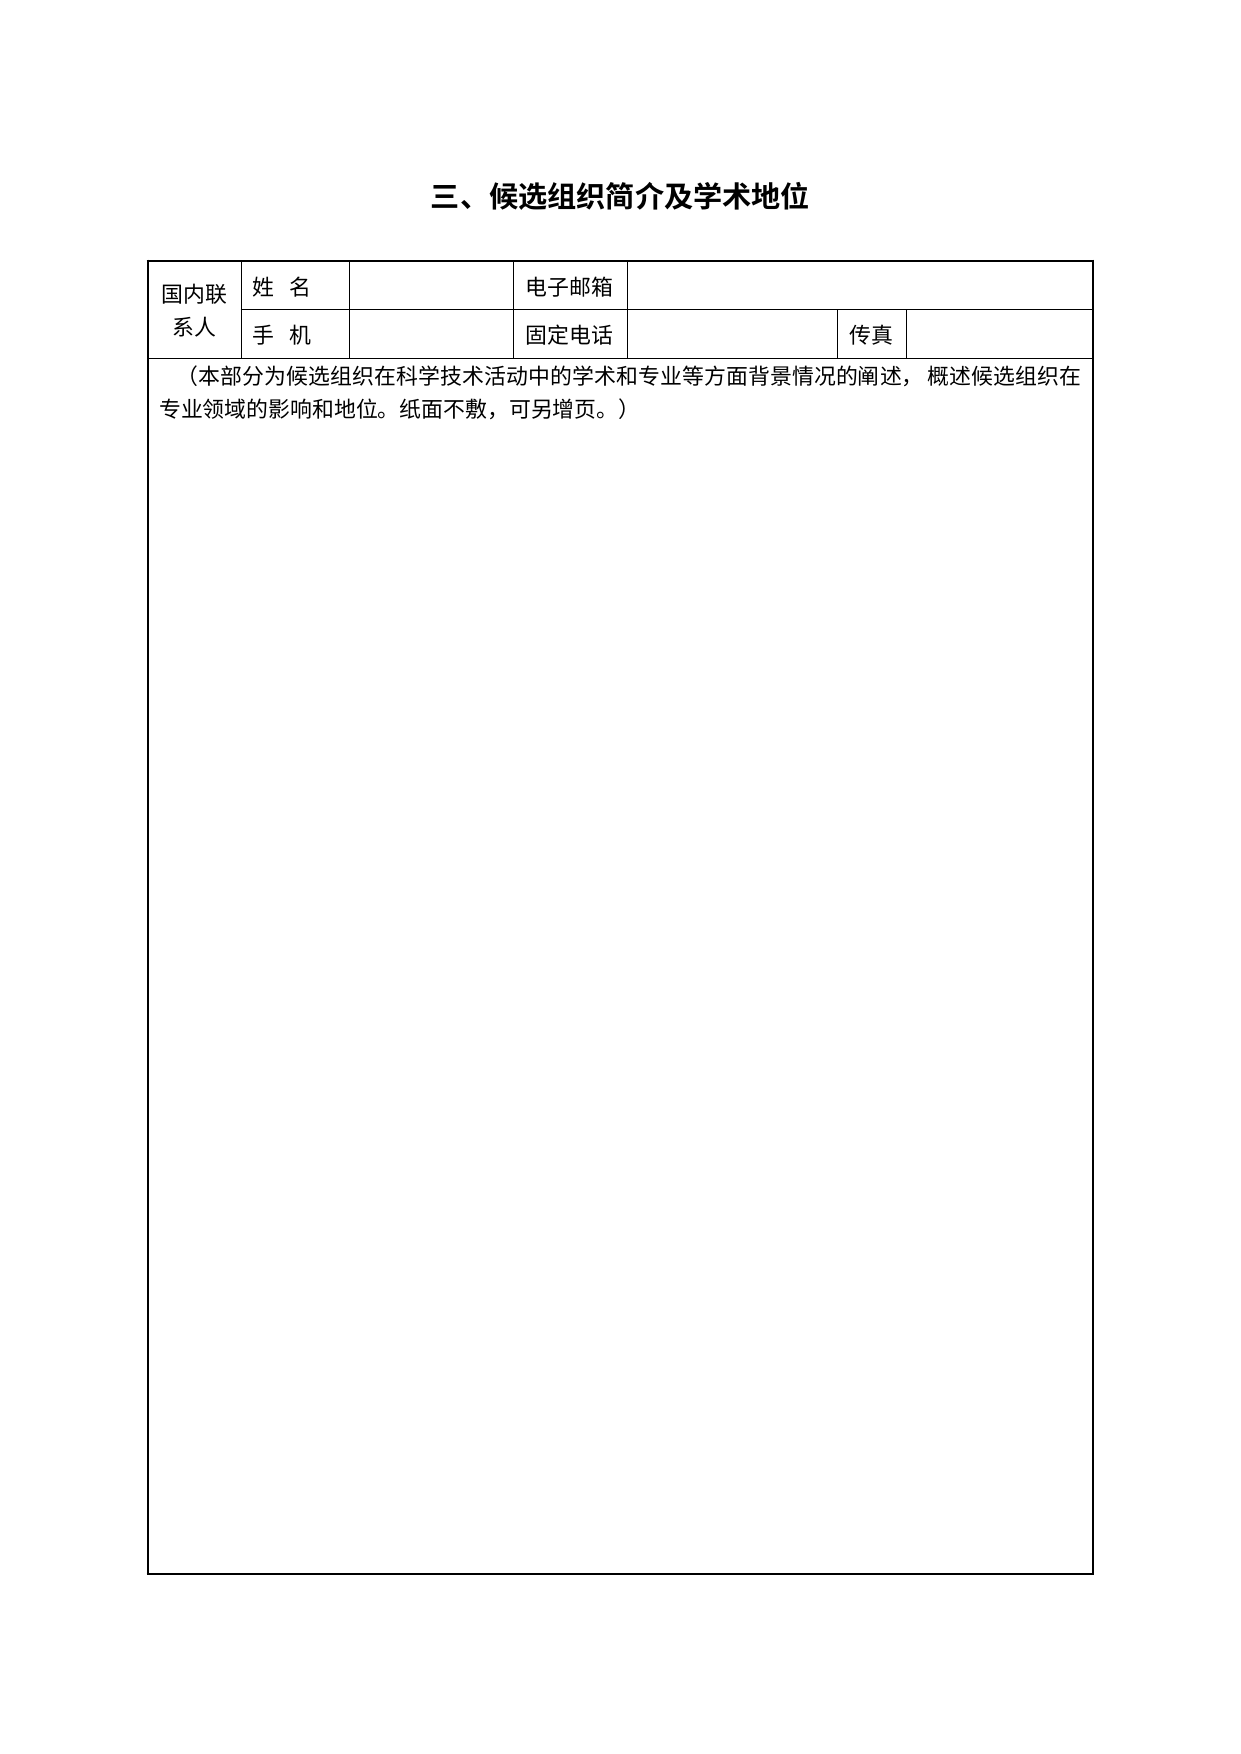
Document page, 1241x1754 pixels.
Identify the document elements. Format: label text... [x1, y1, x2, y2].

table_cell [907, 310, 1092, 358]
table_cell [350, 310, 513, 358]
table_cell 传真 [838, 310, 906, 358]
table_cell [628, 310, 837, 358]
table_header 国内联系人 [149, 262, 241, 358]
table_header 电子邮箱 [514, 262, 627, 309]
table_header 姓 名 [242, 262, 349, 309]
table_header [628, 262, 1092, 309]
text 三、候选组织简介及学术地位 [187, 162, 1053, 227]
table_cell 固定电话 [514, 310, 627, 358]
table_header [350, 262, 513, 309]
table_cell （本部分为候选组织在科学技术活动中的学术和专业等方面背景情况的阐述，概述候选组织在专业领域的影响和地位。纸面不敷，可另增页。） [149, 359, 1092, 1573]
table_cell 手 机 [242, 310, 349, 358]
